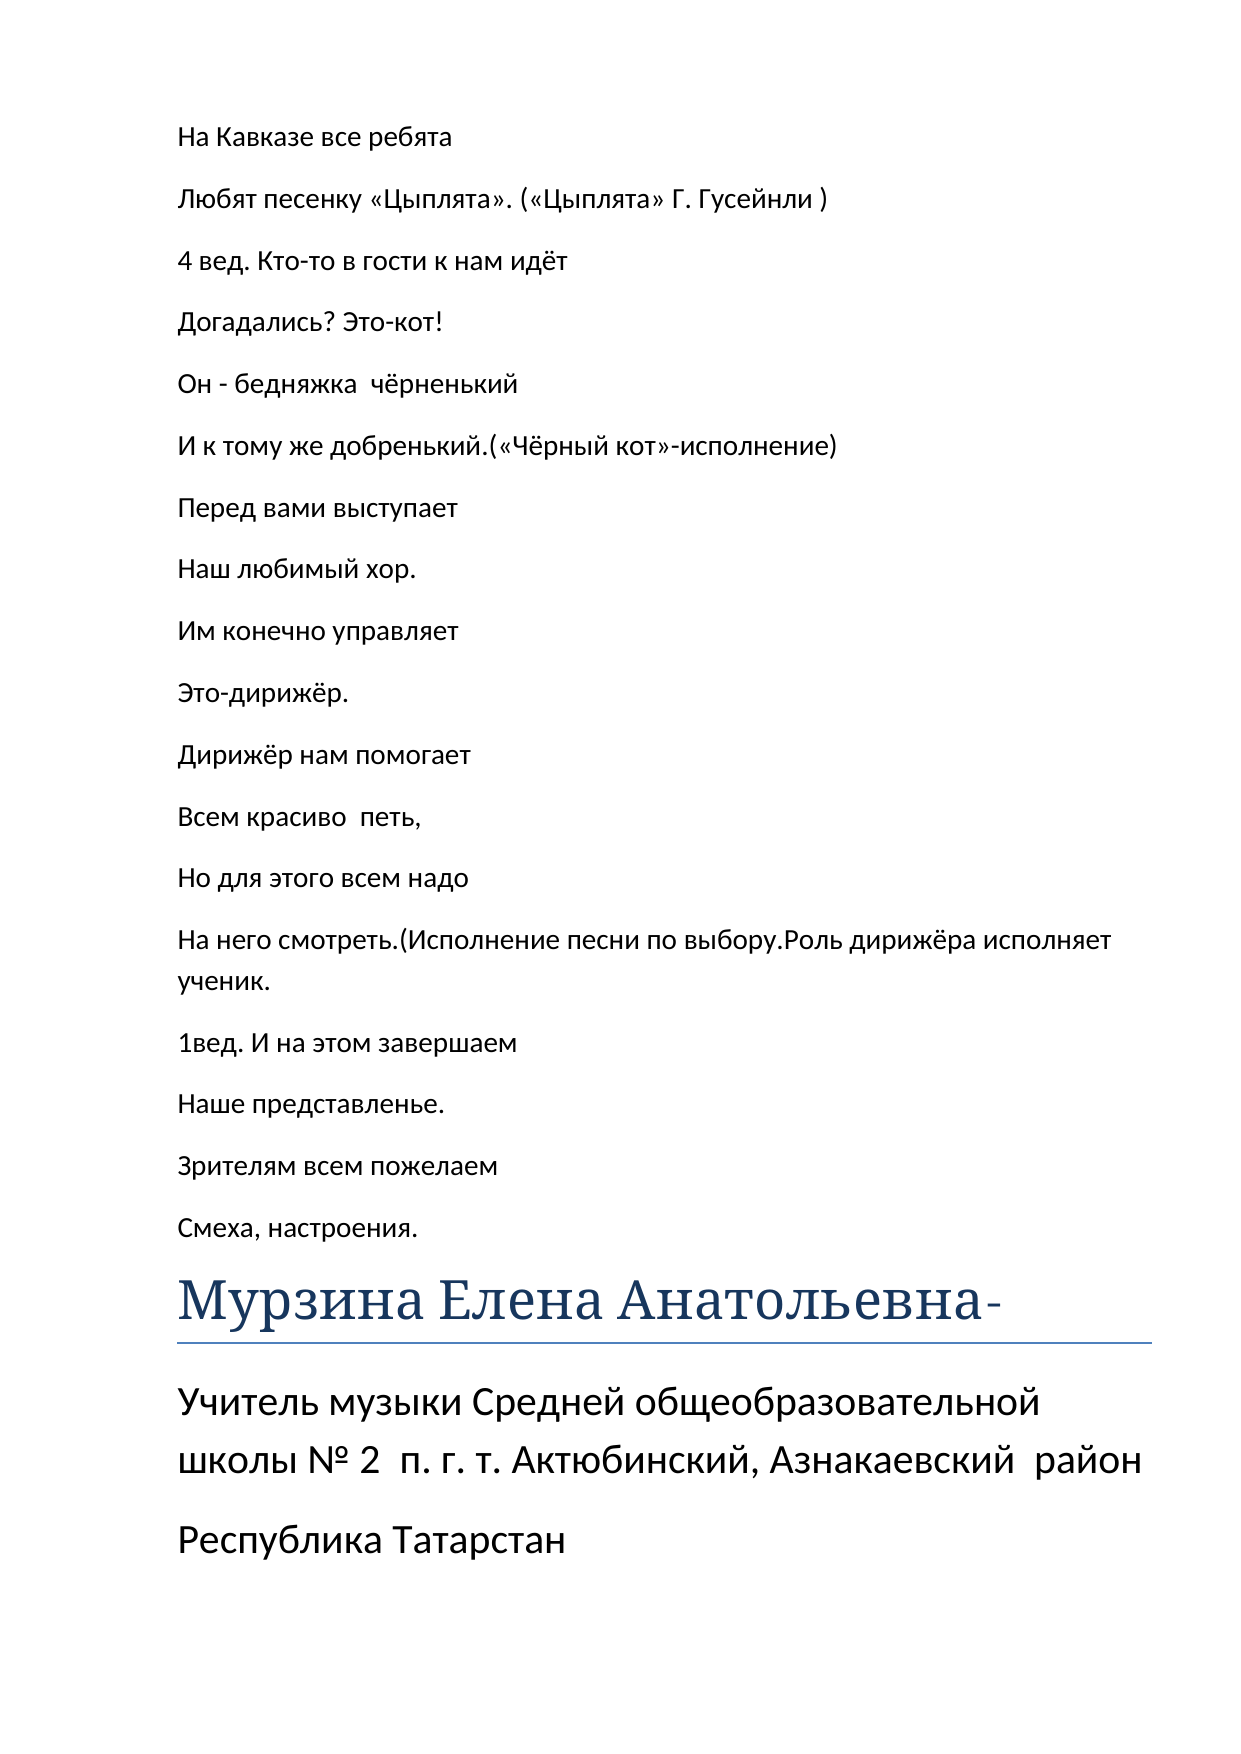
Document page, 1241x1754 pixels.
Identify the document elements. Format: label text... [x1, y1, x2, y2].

text 4 вед. Кто-то в гости к нам идёт [177, 242, 1152, 277]
text Зрителям всем пожелаем [177, 1147, 1152, 1183]
text 1вед. И на этом завершаем [177, 1024, 1152, 1059]
text И к тому же добренький.(«Чёрный кот»-исполнение) [177, 427, 1152, 463]
text Перед вами выступает [177, 489, 1152, 524]
text Им конечно управляет [177, 612, 1152, 648]
text Наше представленье. [177, 1086, 1152, 1121]
text Учитель музыки Средней общеобразовательной школы № 2 п. г. т. Актюбинский, Азнакаевский район [177, 1375, 1152, 1484]
text Он - бедняжка чёрненький [177, 365, 1152, 401]
text На Кавказе все ребята [177, 118, 1152, 154]
text Республика Татарстан [177, 1513, 1152, 1563]
text Но для этого всем надо [177, 859, 1152, 895]
text Дирижёр нам помогает [177, 736, 1152, 771]
text На него смотреть.(Исполнение песни по выбору.Роль дирижёра исполняет ученик. [177, 921, 1152, 998]
text Любят песенку «Цыплята». («Цыплята» Г. Гусейнли ) [177, 180, 1152, 216]
text Наш любимый хор. [177, 551, 1152, 586]
text Всем красиво петь, [177, 798, 1152, 833]
title Мурзина Елена Анатольевна- [177, 1271, 1152, 1342]
text Смеха, настроения. [177, 1209, 1152, 1245]
text Догадались? Это-кот! [177, 303, 1152, 339]
text Это-дирижёр. [177, 674, 1152, 710]
